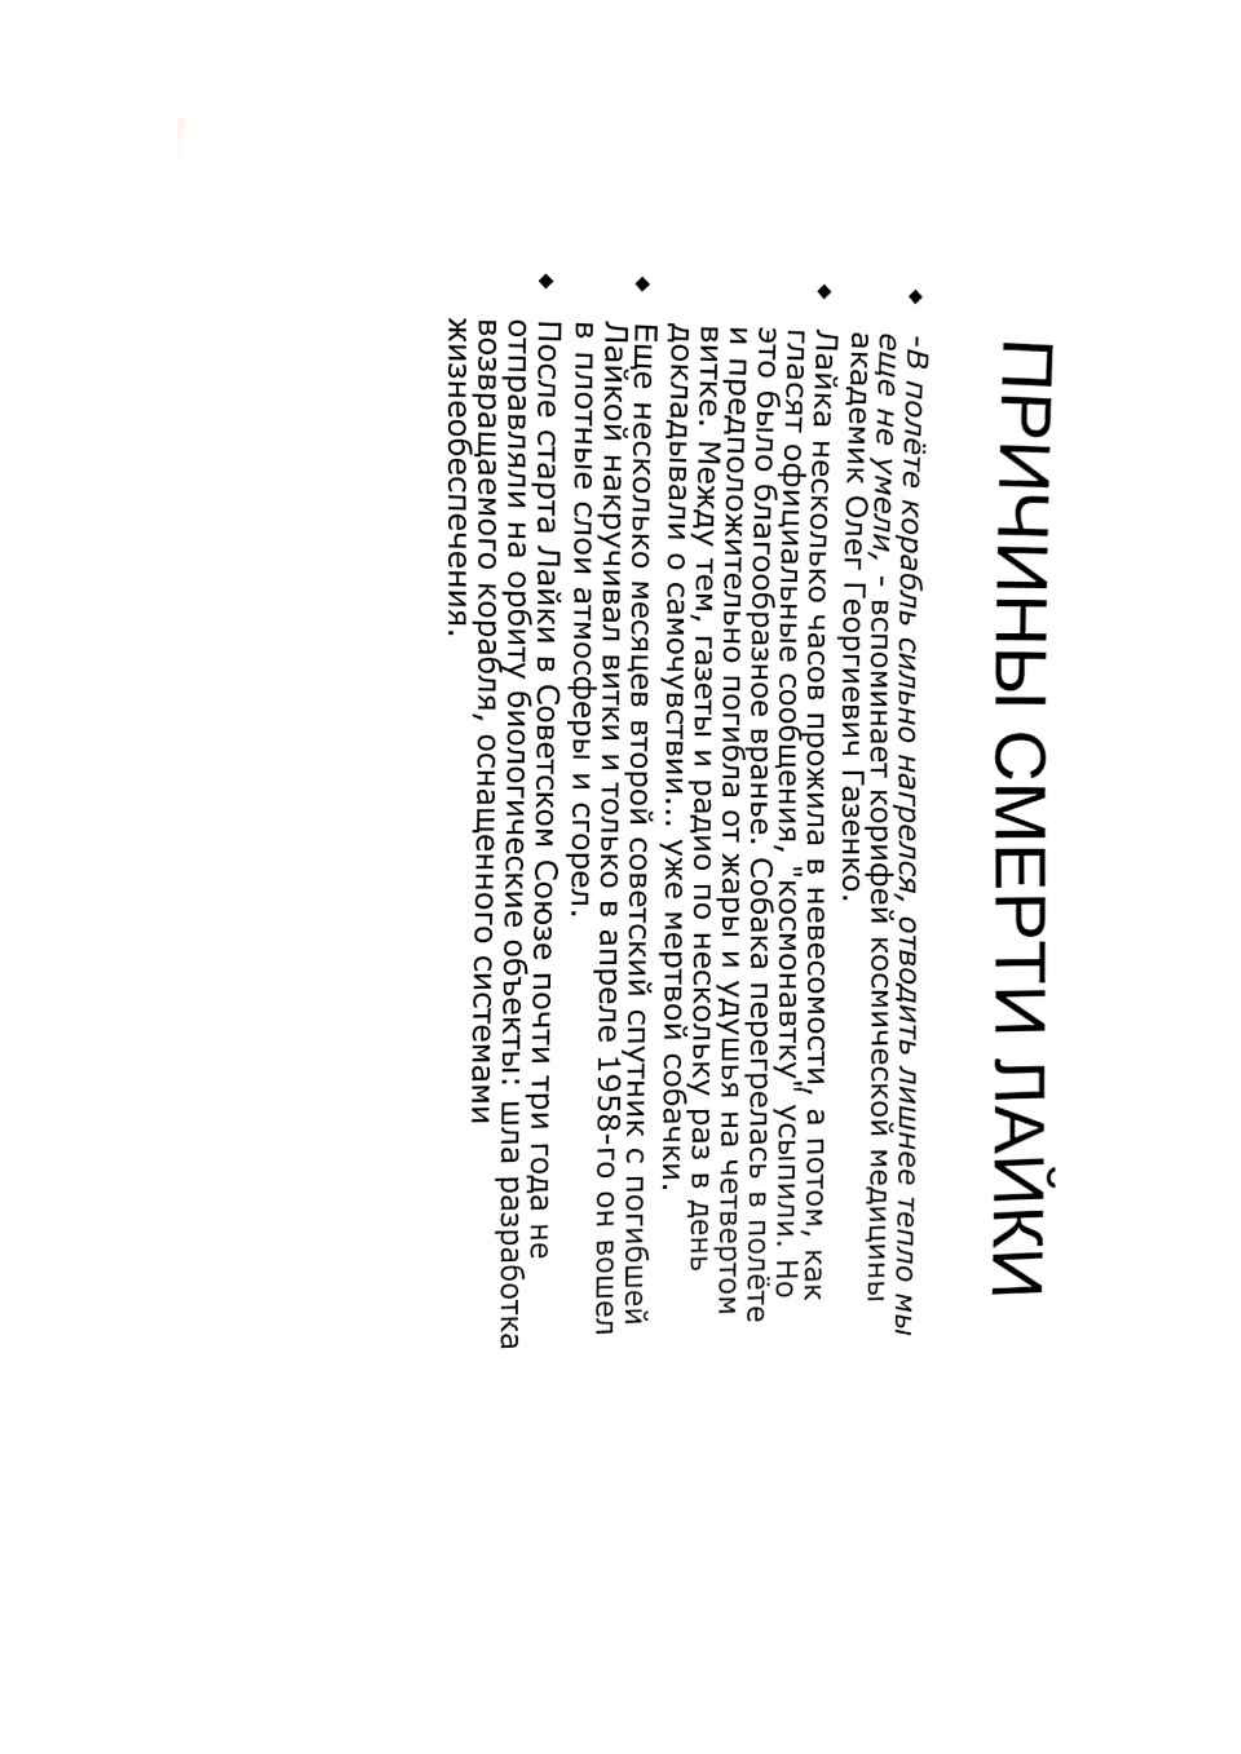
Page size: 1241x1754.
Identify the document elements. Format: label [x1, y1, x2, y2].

picture [177, 118, 1153, 1441]
